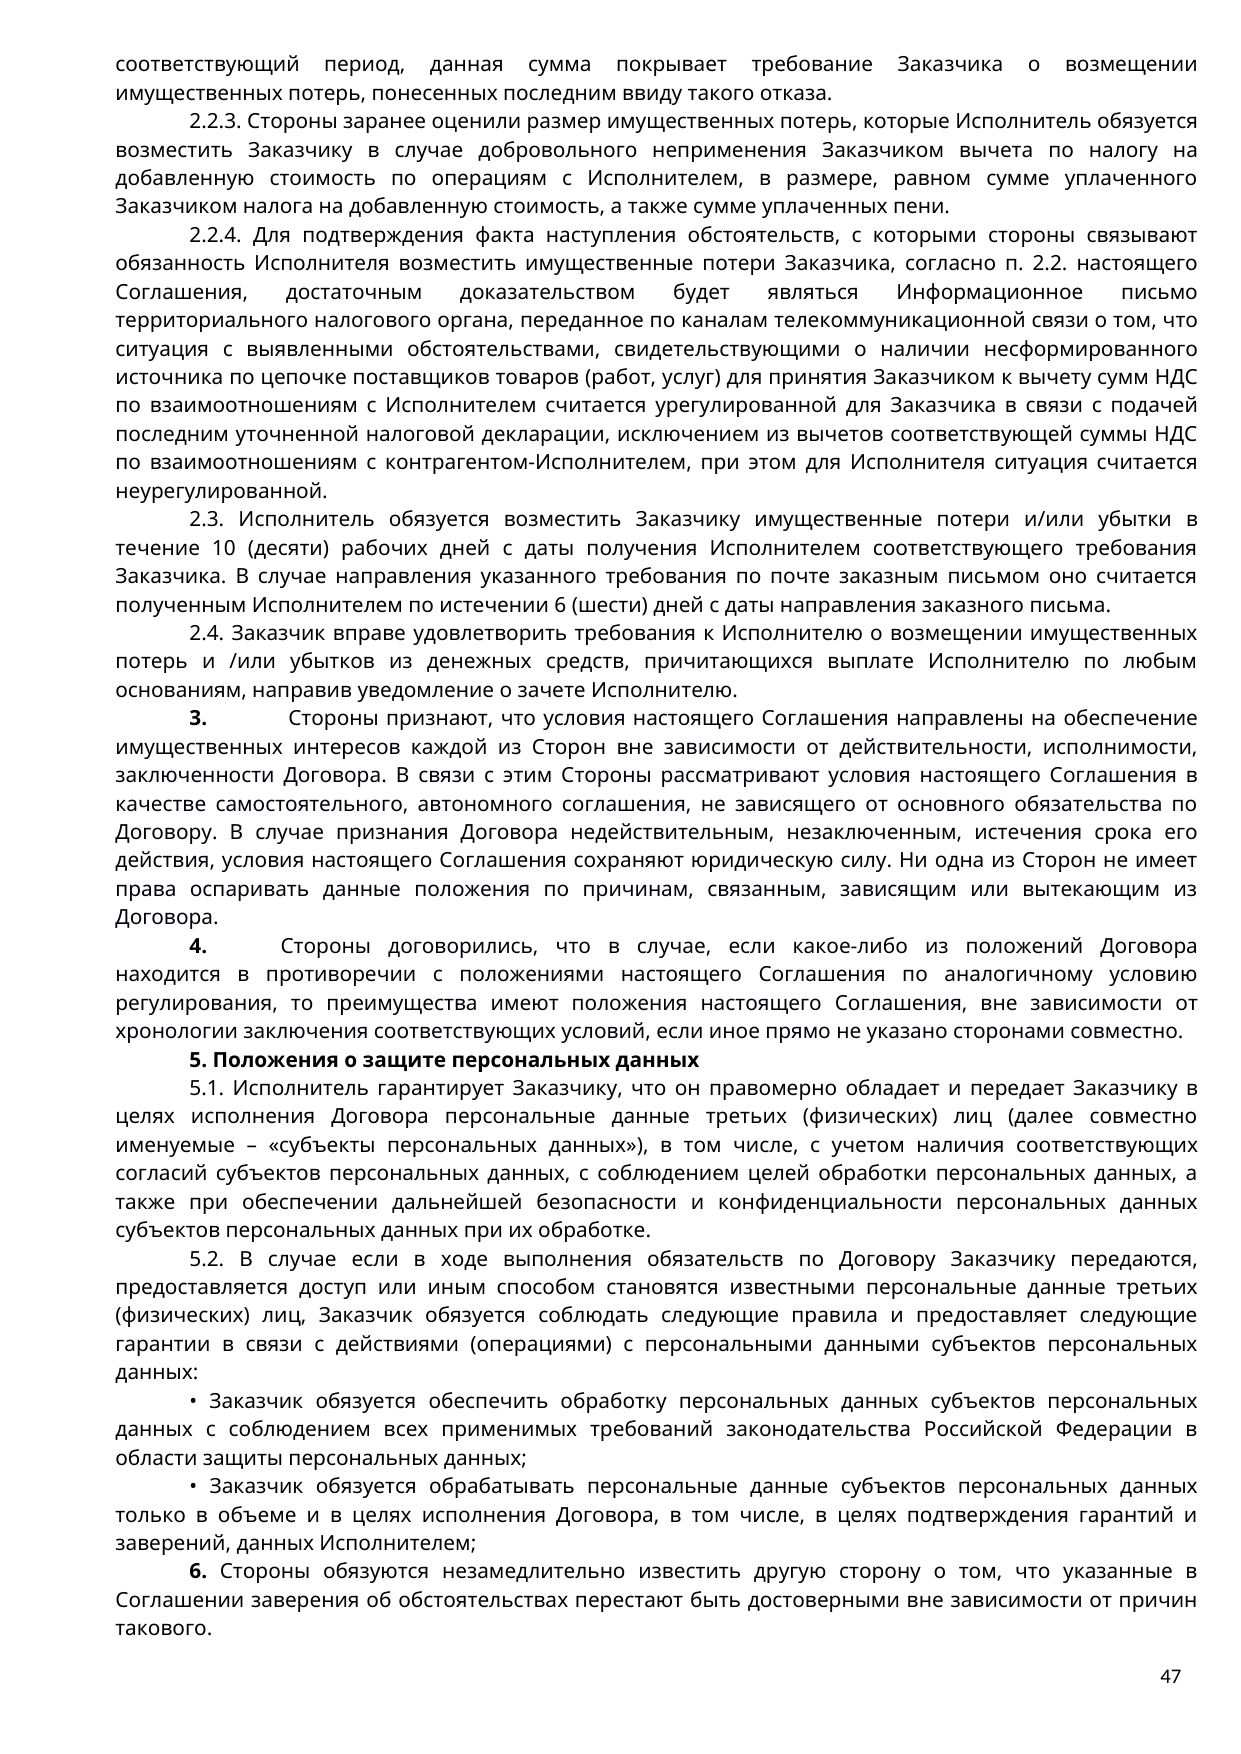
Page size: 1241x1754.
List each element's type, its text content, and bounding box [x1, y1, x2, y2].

text 5. Положения о защите персональных данных [115, 1045, 1199, 1073]
text 6. Стороны обязуются незамедлительно известить другую сторону о том, что указанные в Соглашении заверения об обстоятельствах перестают быть достоверными вне зависимости от причин такового. [115, 1557, 1199, 1642]
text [115, 49, 1199, 106]
text 2.4. Заказчик вправе удовлетворить требования к Исполнителю о возмещении имущественных потерь и /или убытков из денежных средств, причитающихся выплате Исполнителю по любым основаниям, направив уведомление о зачете Исполнителю. [115, 618, 1199, 703]
text 2.3. Исполнитель обязуется возместить Заказчику имущественные потери и/или убытки в течение 10 (десяти) рабочих дней с даты получения Исполнителем соответствующего требования Заказчика. В случае направления указанного требования по почте заказным письмом оно считается полученным Исполнителем по истечении 6 (шести) дней с даты направления заказного письма. [115, 504, 1199, 618]
list Стороны договорились, что в случае, если какое-либо из положений Договора находится в противоречии с положениями настоящего Соглашения по аналогичному условию регулирования, то преимущества имеют положения настоящего Соглашения, вне зависимости от хронологии заключения соответствующих условий, если иное прямо не указано сторонами совместно. [115, 931, 1199, 1045]
text 5.2. В случае если в ходе выполнения обязательств по Договору Заказчику передаются, предоставляется доступ или иным способом становятся известными персональные данные третьих (физических) лиц, Заказчик обязуется соблюдать следующие правила и предоставляет следующие гарантии в связи с действиями (операциями) с персональными данными субъектов персональных данных: [115, 1244, 1199, 1386]
text • Заказчик обязуется обрабатывать персональные данные субъектов персональных данных только в объеме и в целях исполнения Договора, в том числе, в целях подтверждения гарантий и заверений, данных Исполнителем; [115, 1471, 1199, 1557]
text 2.2.4. Для подтверждения факта наступления обстоятельств, с которыми стороны связывают обязанность Исполнителя возместить имущественные потери Заказчика, согласно п. 2.2. настоящего Соглашения, достаточным доказательством будет являться Информационное письмо территориального налогового органа, переданное по каналам телекоммуникационной связи о том, что ситуация с выявленными обстоятельствами, свидетельствующими о наличии несформированного источника по цепочке поставщиков товаров (работ, услуг) для принятия Заказчиком к вычету сумм НДС по взаимоотношениям с Исполнителем считается урегулированной для Заказчика в связи с подачей последним уточненной налоговой декларации, исключением из вычетов соответствующей суммы НДС по взаимоотношениям с контрагентом-Исполнителем, при этом для Исполнителя ситуация считается неурегулированной. [115, 220, 1199, 504]
text • Заказчик обязуется обеспечить обработку персональных данных субъектов персональных данных с соблюдением всех применимых требований законодательства Российской Федерации в области защиты персональных данных; [115, 1386, 1199, 1471]
text 5.1. Исполнитель гарантирует Заказчику, что он правомерно обладает и передает Заказчику в целях исполнения Договора персональные данные третьих (физических) лиц (далее совместно именуемые – «субъекты персональных данных»), в том числе, с учетом наличия соответствующих согласий субъектов персональных данных, с соблюдением целей обработки персональных данных, а также при обеспечении дальнейшей безопасности и конфиденциальности персональных данных субъектов персональных данных при их обработке. [115, 1073, 1199, 1244]
text 2.2.3. Стороны заранее оценили размер имущественных потерь, которые Исполнитель обязуется возместить Заказчику в случае добровольного неприменения Заказчиком вычета по налогу на добавленную стоимость по операциям с Исполнителем, в размере, равном сумме уплаченного Заказчиком налога на добавленную стоимость, а также сумме уплаченных пени. [115, 106, 1199, 220]
list Стороны признают, что условия настоящего Соглашения направлены на обеспечение имущественных интересов каждой из Сторон вне зависимости от действительности, исполнимости, заключенности Договора. В связи с этим Стороны рассматривают условия настоящего Соглашения в качестве самостоятельного, автономного соглашения, не зависящего от основного обязательства по Договору. В случае признания Договора недействительным, незаключенным, истечения срока его действия, условия настоящего Соглашения сохраняют юридическую силу. Ни одна из Сторон не имеет права оспаривать данные положения по причинам, связанным, зависящим или вытекающим из Договора. [115, 703, 1199, 931]
